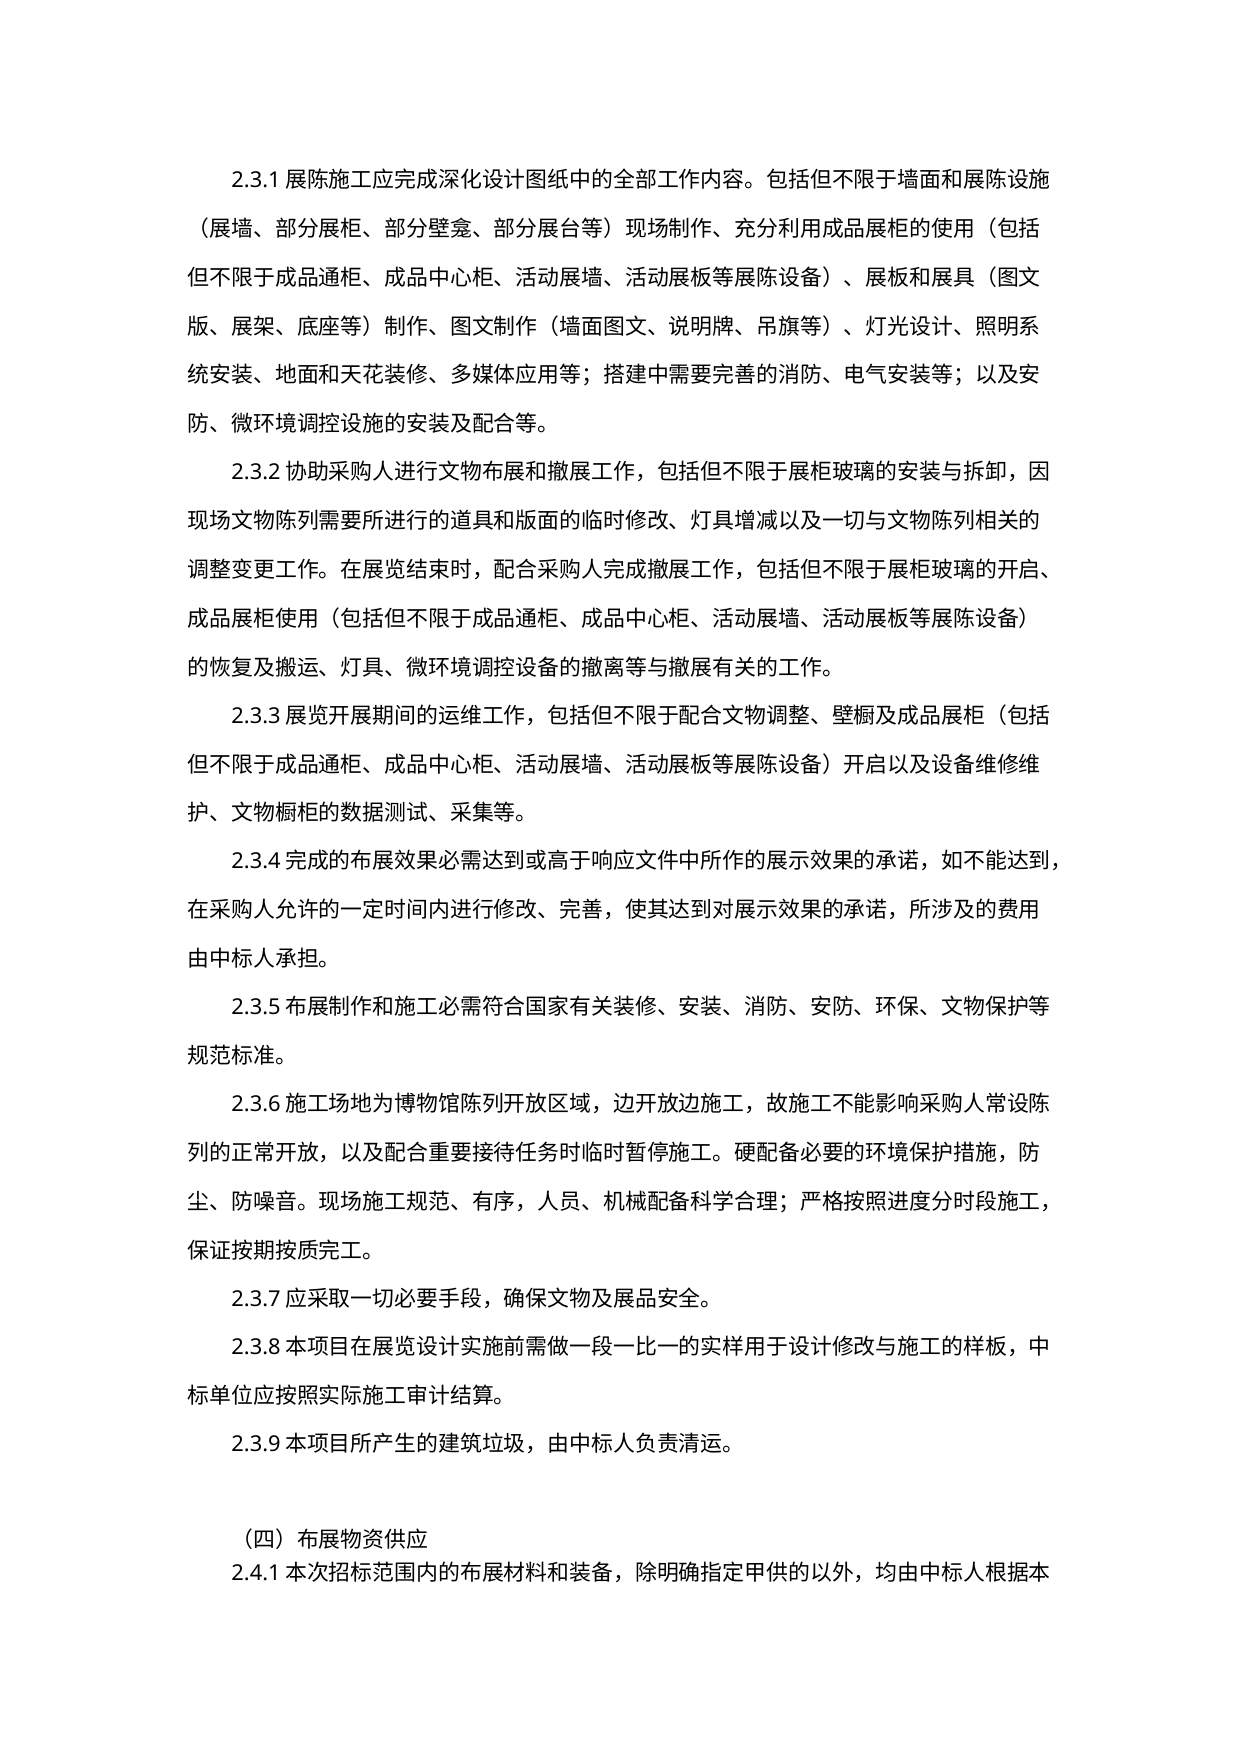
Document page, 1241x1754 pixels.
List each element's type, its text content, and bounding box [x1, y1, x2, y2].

text 2.3.2协助采购人进行文物布展和撤展工作，包括但不限于展柜玻璃的安装与拆卸，因现场文物陈列需要所进行的道具和版面的临时修改、灯具增减以及一切与文物陈列相关的调整变更工作。在展览结束时，配合采购人完成撤展工作，包括但不限于展柜玻璃的开启、成品展柜使用（包括但不限于成品通柜、成品中心柜、活动展墙、活动展板等展陈设备）的恢复及搬运、灯具、微环境调控设备的撤离等与撤展有关的工作。 [187, 454, 1053, 682]
text 2.3.6施工场地为博物馆陈列开放区域，边开放边施工，故施工不能影响采购人常设陈列的正常开放，以及配合重要接待任务时临时暂停施工。硬配备必要的环境保护措施，防尘、防噪音。现场施工规范、有序，人员、机械配备科学合理；严格按照进度分时段施工，保证按期按质完工。 [187, 1086, 1053, 1265]
text 2.3.4完成的布展效果必需达到或高于响应文件中所作的展示效果的承诺，如不能达到，在采购人允许的一定时间内进行修改、完善，使其达到对展示效果的承诺，所涉及的费用由中标人承担。 [187, 843, 1053, 973]
text 2.3.8本项目在展览设计实施前需做一段一比一的实样用于设计修改与施工的样板，中标单位应按照实际施工审计结算。 [187, 1329, 1053, 1410]
text 2.3.9本项目所产生的建筑垃圾，由中标人负责清运。 [187, 1426, 1053, 1459]
text 2.3.3展览开展期间的运维工作，包括但不限于配合文物调整、壁橱及成品展柜（包括但不限于成品通柜、成品中心柜、活动展墙、活动展板等展陈设备）开启以及设备维修维护、文物橱柜的数据测试、采集等。 [187, 697, 1053, 827]
text 2.3.1展陈施工应完成深化设计图纸中的全部工作内容。包括但不限于墙面和展陈设施（展墙、部分展柜、部分壁龛、部分展台等）现场制作、充分利用成品展柜的使用（包括但不限于成品通柜、成品中心柜、活动展墙、活动展板等展陈设备）、展板和展具（图文版、展架、底座等）制作、图文制作（墙面图文、说明牌、吊旗等）、灯光设计、照明系统安装、地面和天花装修、多媒体应用等；搭建中需要完善的消防、电气安装等；以及安防、微环境调控设施的安装及配合等。 [187, 162, 1053, 438]
text 2.3.7应采取一切必要手段，确保文物及展品安全。 [187, 1281, 1053, 1313]
text 2.3.5布展制作和施工必需符合国家有关装修、安装、消防、安防、环保、文物保护等规范标准。 [187, 989, 1053, 1070]
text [187, 1554, 1053, 1587]
list （四）布展物资供应 [187, 1522, 1053, 1554]
